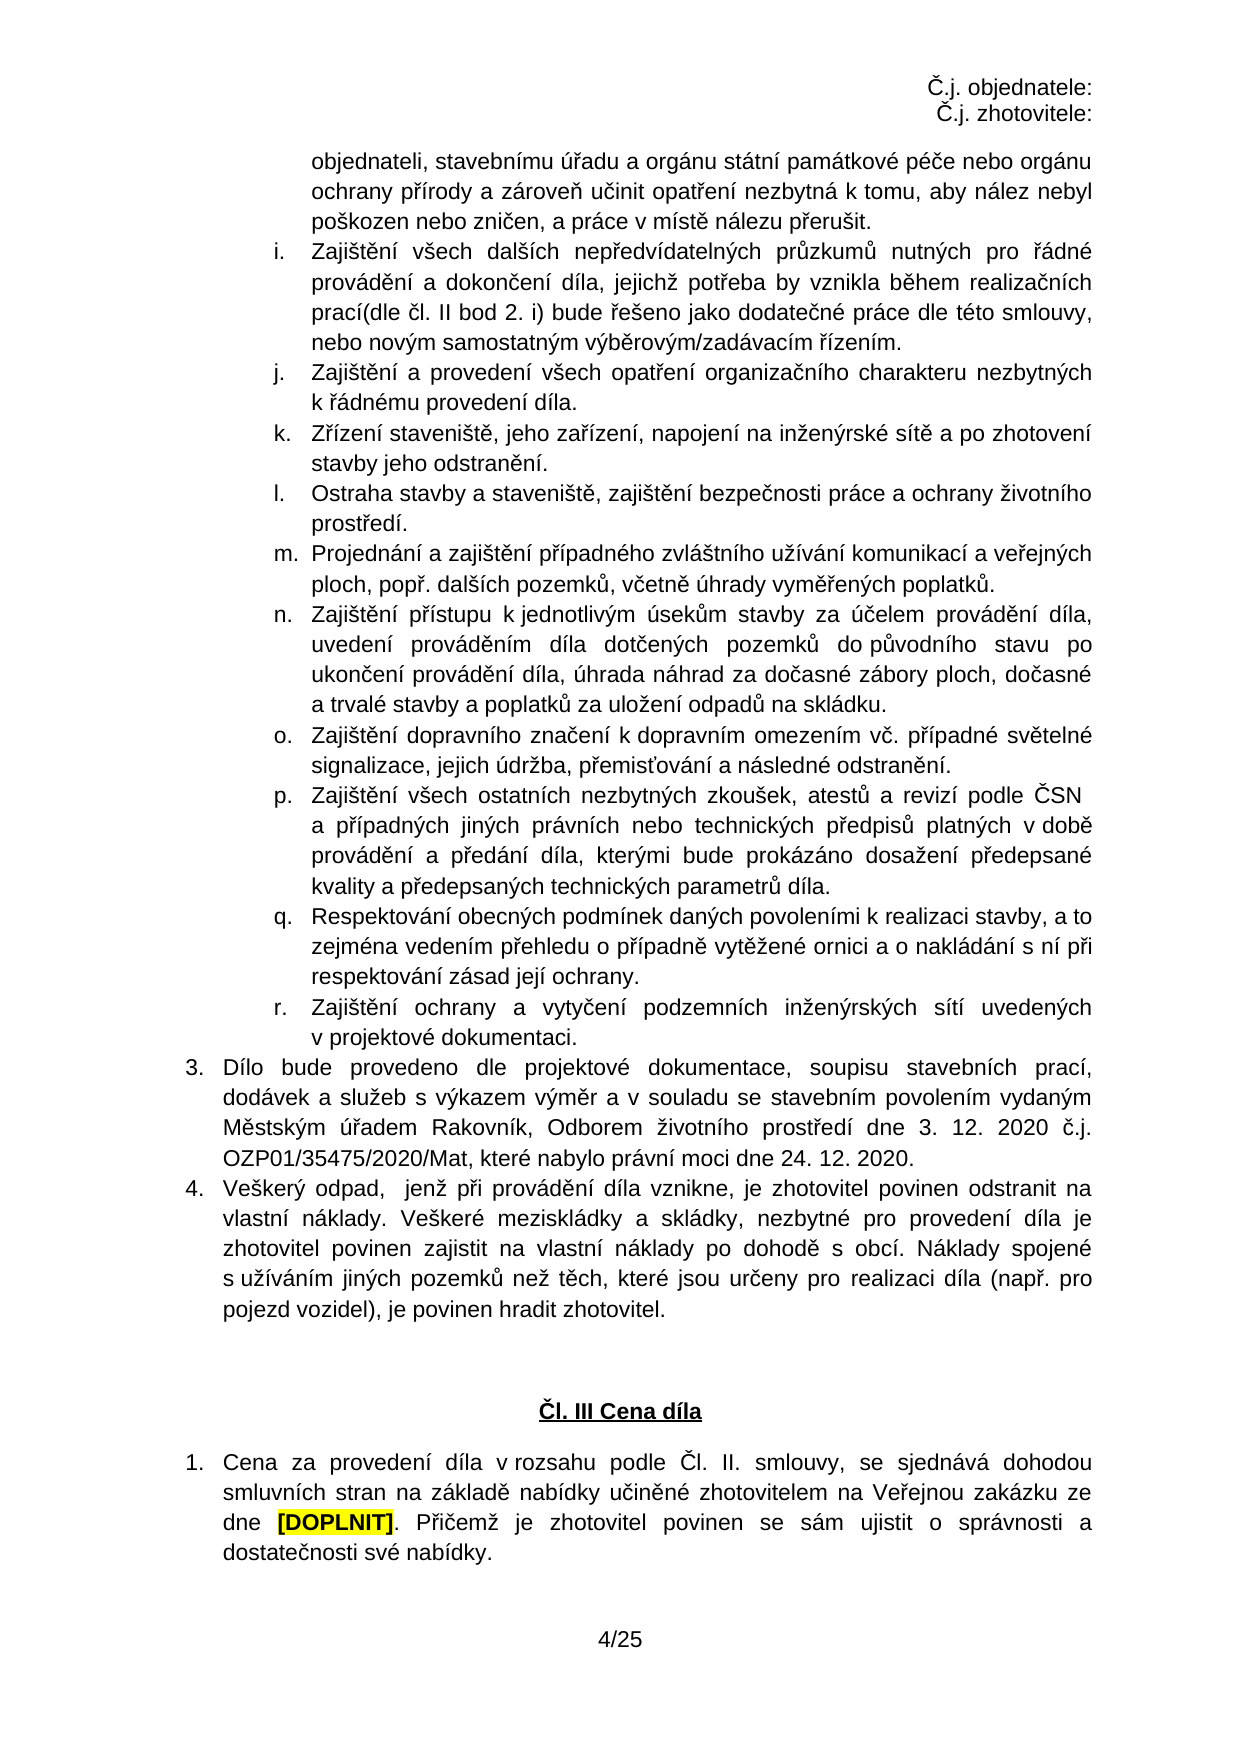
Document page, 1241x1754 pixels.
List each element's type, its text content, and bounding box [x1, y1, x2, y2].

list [274, 148, 1093, 234]
list Cena za provedení díla v rozsahu podle Čl. II. smlouvy, se sjednává dohodou smluvních stran na základě nabídky učiněné zhotovitelem na Veřejnou zakázku ze dne [DOPLNIT]. Přičemž je zhotovitel povinen se sám ujistit o správnosti a dostatečnosti své nabídky. [185, 1449, 1093, 1566]
list Ostraha stavby a staveniště, zajištění bezpečnosti práce a ochrany životního prostředí. [274, 480, 1093, 536]
list Zajištění a provedení všech opatření organizačního charakteru nezbytných k řádnému provedení díla. [274, 359, 1093, 416]
list Zajištění dopravního značení k dopravním omezením vč. případné světelné signalizace, jejich údržba, přemisťování a následné odstranění. [274, 722, 1093, 778]
list Zajištění všech dalších nepředvídatelných průzkumů nutných pro řádné provádění a dokončení díla, jejichž potřeba by vznikla během realizačních prací(dle čl. II bod 2. i) bude řešeno jako dodatečné práce dle této smlouvy, nebo novým samostatným výběrovým/zadávacím řízením. [274, 238, 1093, 355]
list Zajištění přístupu k jednotlivým úsekům stavby za účelem provádění díla, uvedení prováděním díla dotčených pozemků do původního stavu po ukončení provádění díla, úhrada náhrad za dočasné zábory ploch, dočasné a trvalé stavby a poplatků za uložení odpadů na skládku. [274, 601, 1093, 718]
list Respektování obecných podmínek daných povoleními k realizaci stavby, a to zejména vedením přehledu o případně vytěžené ornici a o nakládání s ní při respektování zásad její ochrany. [274, 903, 1093, 989]
list Zřízení staveniště, jeho zařízení, napojení na inženýrské sítě a po zhotovení stavby jeho odstranění. [274, 419, 1093, 476]
list Projednání a zajištění případného zvláštního užívání komunikací a veřejných ploch, popř. dalších pozemků, včetně úhrady vyměřených poplatků. [274, 540, 1093, 597]
text Čl. III Cena díla [148, 1398, 1093, 1424]
list Dílo bude provedeno dle projektové dokumentace, soupisu stavebních prací, dodávek a služeb s výkazem výměr a v souladu se stavebním povolením vydaným Městským úřadem Rakovník, Odborem životního prostředí dne 3. 12. 2020 č.j. OZP01/35475/2020/Mat, které nabylo právní moci dne 24. 12. 2020. [185, 1054, 1093, 1171]
list Zajištění všech ostatních nezbytných zkoušek, atestů a revizí podle ČSN a případných jiných právních nebo technických předpisů platných v době provádění a předání díla, kterými bude prokázáno dosažení předepsané kvality a předepsaných technických parametrů díla. [274, 782, 1093, 899]
list Zajištění ochrany a vytyčení podzemních inženýrských sítí uvedených v projektové dokumentaci. [274, 993, 1093, 1050]
list Veškerý odpad, jenž při provádění díla vznikne, je zhotovitel povinen odstranit na vlastní náklady. Veškeré meziskládky a skládky, nezbytné pro provedení díla je zhotovitel povinen zajistit na vlastní náklady po dohodě s obcí. Náklady spojené s užíváním jiných pozemků než těch, které jsou určeny pro realizaci díla (např. pro pojezd vozidel), je povinen hradit zhotovitel. [185, 1175, 1093, 1322]
